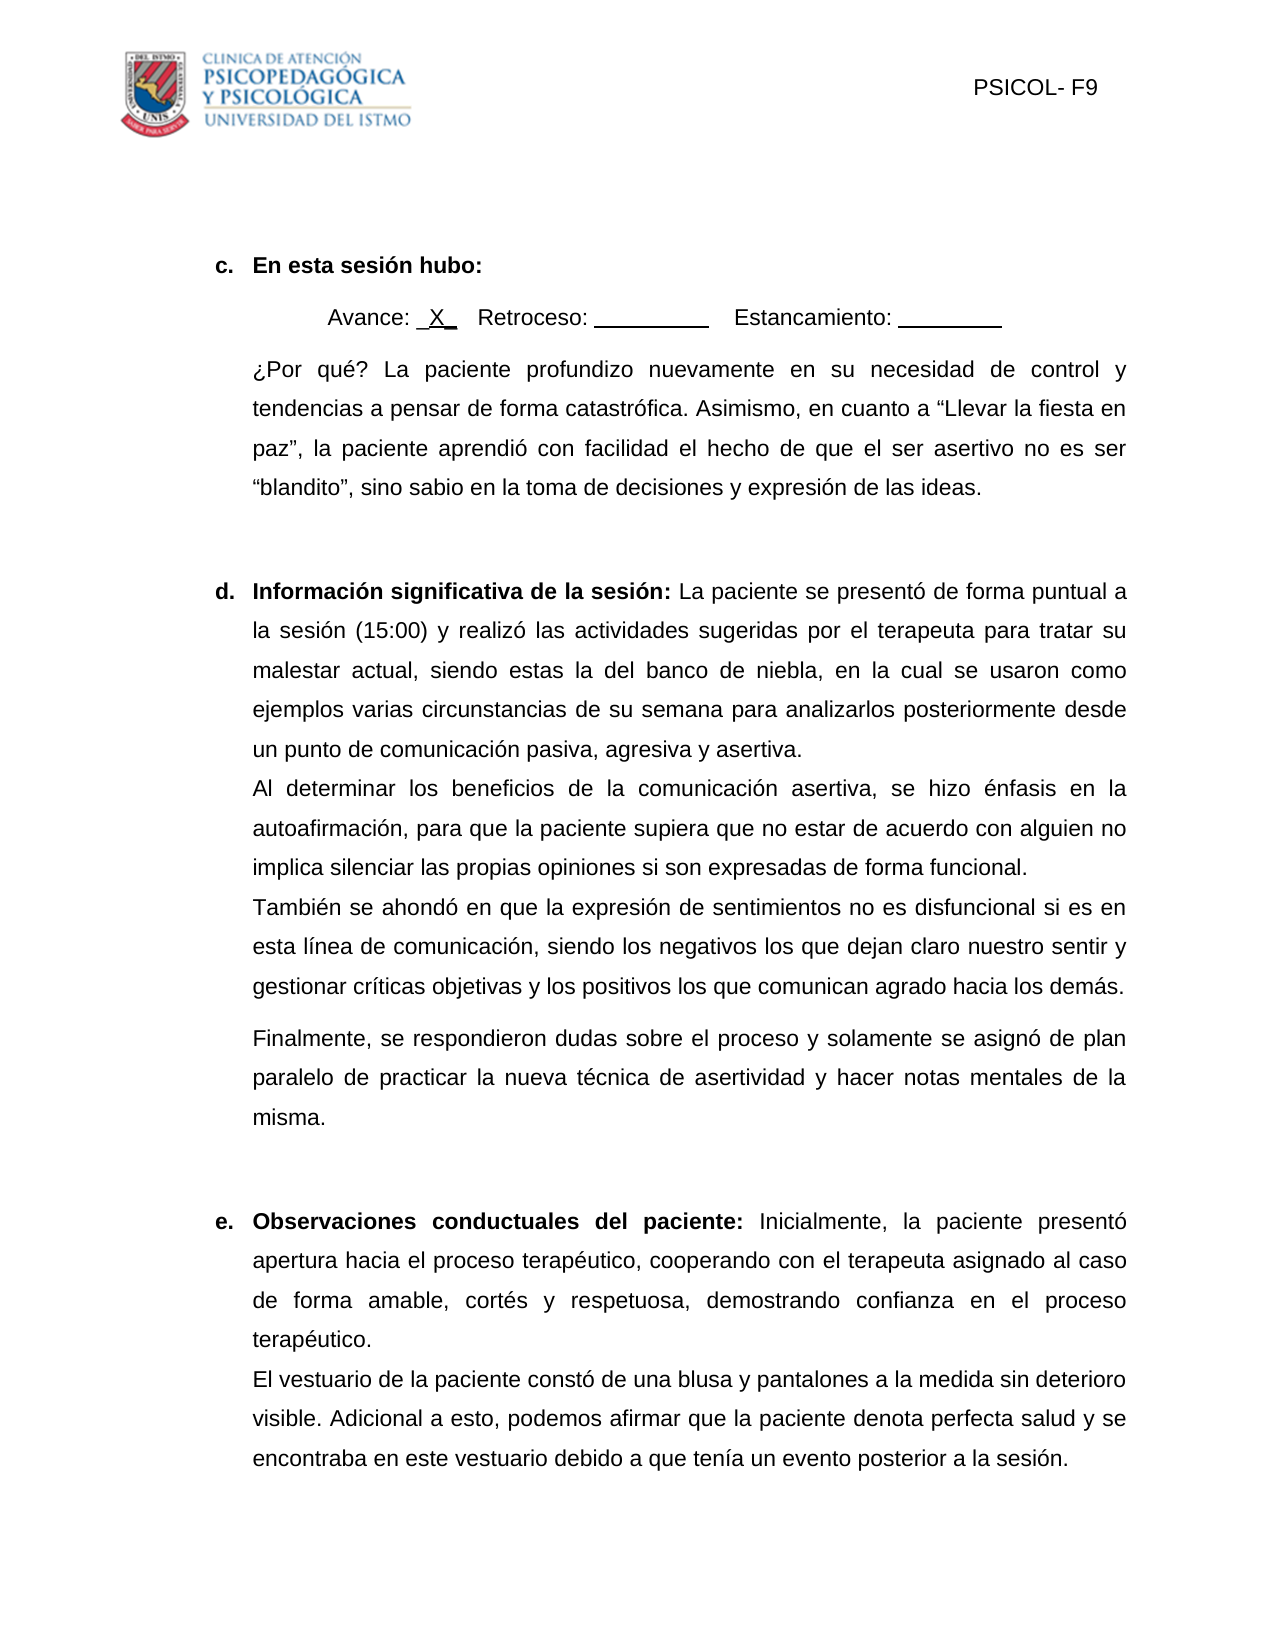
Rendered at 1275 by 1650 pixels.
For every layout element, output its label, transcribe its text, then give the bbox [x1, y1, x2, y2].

list En esta sesión hubo: [215, 252, 1127, 278]
list También se ahondó en que la expresión de sentimientos no es disfuncional si es en esta línea de comunicación, siendo los negativos los que dejan claro nuestro sentir y gestionar críticas objetivas y los positivos los que comunican agrado hacia los demás. [252, 894, 1127, 999]
list El vestuario de la paciente constó de una blusa y pantalones a la medida sin deterioro visible. Adicional a esto, podemos afirmar que la paciente denota perfecta salud y se encontraba en este vestuario debido a que tenía un evento posterior a la sesión. [252, 1366, 1127, 1471]
text Finalmente, se respondieron dudas sobre el proceso y solamente se asignó de plan paralelo de practicar la nueva técnica de asertividad y hacer notas mentales de la misma. [252, 1025, 1127, 1130]
text Avance: _X_ Retroceso: Estancamiento: [327, 304, 1127, 330]
list Información significativa de la sesión: La paciente se presentó de forma puntual a la sesión (15:00) y realizó las actividades sugeridas por el terapeuta para tratar su malestar actual, siendo estas la del banco de niebla, en la cual se usaron como ejemplos varias circunstancias de su semana para analizarlos posteriormente desde un punto de comunicación pasiva, agresiva y asertiva. [215, 578, 1127, 762]
text ¿Por qué? La paciente profundizo nuevamente en su necesidad de control y tendencias a pensar de forma catastrófica. Asimismo, en cuanto a “Llevar la fiesta en paz”, la paciente aprendió con facilidad el hecho de que el ser asertivo no es ser “blandito”, sino sabio en la toma de decisiones y expresión de las ideas. [252, 356, 1127, 500]
list Observaciones conductuales del paciente: Inicialmente, la paciente presentó apertura hacia el proceso terapéutico, cooperando con el terapeuta asignado al caso de forma amable, cortés y respetuosa, demostrando confianza en el proceso terapéutico. [215, 1208, 1127, 1352]
picture [65, 20, 437, 148]
list Al determinar los beneficios de la comunicación asertiva, se hizo énfasis en la autoafirmación, para que la paciente supiera que no estar de acuerdo con alguien no implica silenciar las propias opiniones si son expresadas de forma funcional. [252, 775, 1127, 881]
